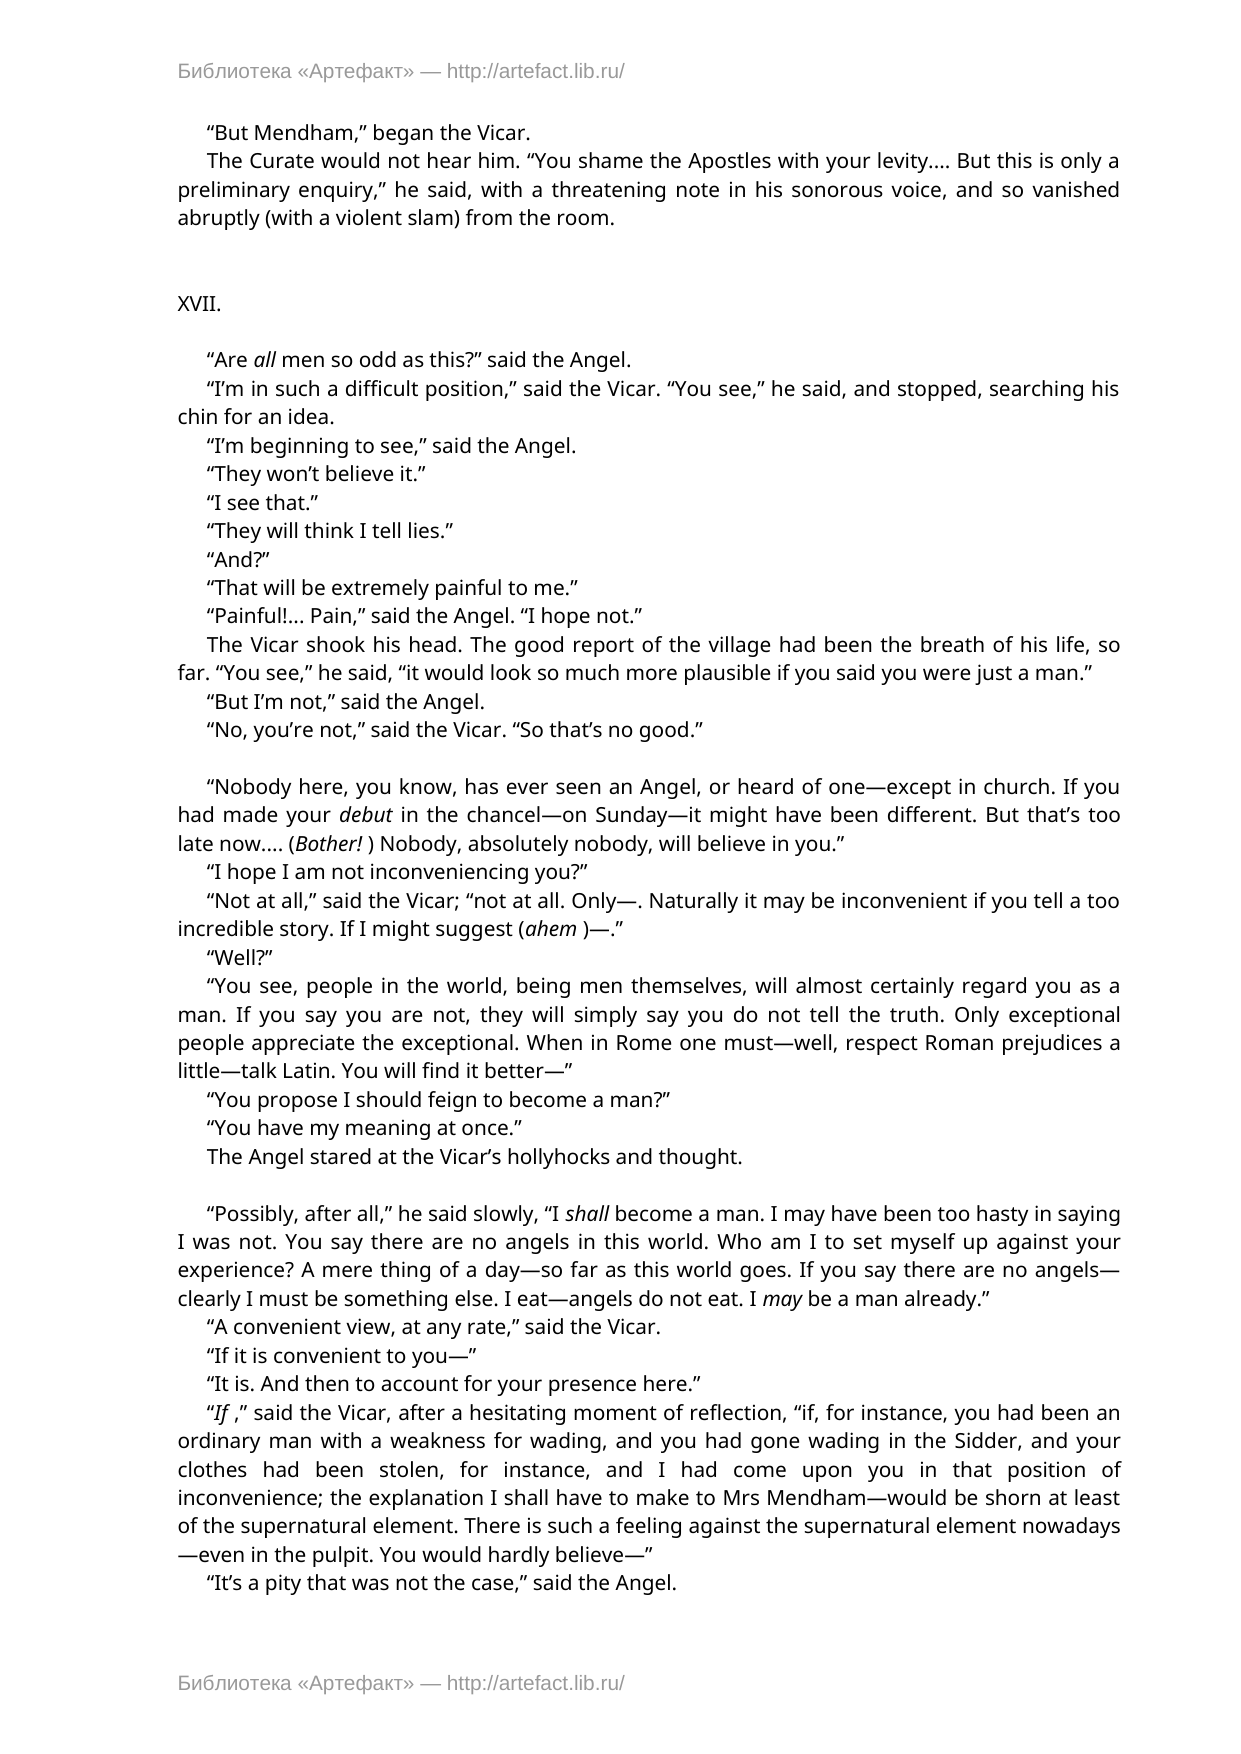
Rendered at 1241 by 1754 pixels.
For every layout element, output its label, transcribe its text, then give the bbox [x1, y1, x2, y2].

text “If ,” said the Vicar, after a hesitating moment of reflection, “if, for instance, you had been an ordinary man with a weakness for wading, and you had gone wading in the Sidder, and your clothes had been stolen, for instance, and I had come upon you in that position of inconvenience; the explanation I shall have to make to Mrs Mendham—would be shorn at least of the supernatural element. There is such a feeling against the supernatural element nowadays—even in the pulpit. You would hardly believe—” [177, 1398, 1122, 1568]
text “I’m in such a difficult position,” said the Vicar. “You see,” he said, and stopped, searching his chin for an idea. [177, 374, 1122, 431]
text “Possibly, after all,” he said slowly, “I shall become a man. I may have been too hasty in saying I was not. You say there are no angels in this world. Who am I to set myself up against your experience? A mere thing of a day—so far as this world goes. If you say there are no angels—clearly I must be something else. I eat—angels do not eat. I may be a man already.” [177, 1199, 1122, 1312]
text “But I’m not,” said the Angel. [177, 687, 1122, 715]
text “It’s a pity that was not the case,” said the Angel. [177, 1568, 1122, 1597]
text “You have my meaning at once.” [177, 1113, 1122, 1142]
text “You see, people in the world, being men themselves, will almost certainly regard you as a man. If you say you are not, they will simply say you do not tell the truth. Only exceptional people appreciate the exceptional. When in Rome one must—well, respect Roman prejudices a little—talk Latin. You will find it better—” [177, 971, 1122, 1085]
text “Well?” [177, 943, 1122, 971]
text “No, you’re not,” said the Vicar. “So that’s no good.” [177, 715, 1122, 744]
text The Curate would not hear him. “You shame the Apostles with your levity.... But this is only a preliminary enquiry,” he said, with a threatening note in his sonorous voice, and so vanished abruptly (with a violent slam) from the room. [177, 147, 1122, 232]
text “I hope I am not inconveniencing you?” [177, 857, 1122, 886]
text “If it is convenient to you—” [177, 1341, 1122, 1369]
text “But Mendham,” began the Vicar. [177, 118, 1122, 147]
text “You propose I should feign to become a man?” [177, 1085, 1122, 1113]
text “And?” [177, 545, 1122, 573]
text “Not at all,” said the Vicar; “not at all. Only—. Naturally it may be inconvenient if you tell a too incredible story. If I might suggest (ahem )—.” [177, 886, 1122, 943]
text “That will be extremely painful to me.” [177, 573, 1122, 602]
text “I see that.” [177, 488, 1122, 516]
subtitle XVII. [177, 289, 1122, 317]
text “Are all men so odd as this?” said the Angel. [177, 346, 1122, 374]
text “Nobody here, you know, has ever seen an Angel, or heard of one—except in church. If you had made your debut in the chancel—on Sunday—it might have been different. But that’s too late now.... (Bother! ) Nobody, absolutely nobody, will believe in you.” [177, 772, 1122, 857]
text “A convenient view, at any rate,” said the Vicar. [177, 1312, 1122, 1341]
text “It is. And then to account for your presence here.” [177, 1369, 1122, 1398]
text “They will think I tell lies.” [177, 516, 1122, 545]
text The Angel stared at the Vicar’s hollyhocks and thought. [177, 1142, 1122, 1170]
text “They won’t believe it.” [177, 459, 1122, 488]
text “Painful!... Pain,” said the Angel. “I hope not.” [177, 602, 1122, 630]
text “I’m beginning to see,” said the Angel. [177, 431, 1122, 459]
text The Vicar shook his head. The good report of the village had been the breath of his life, so far. “You see,” he said, “it would look so much more plausible if you said you were just a man.” [177, 630, 1122, 687]
